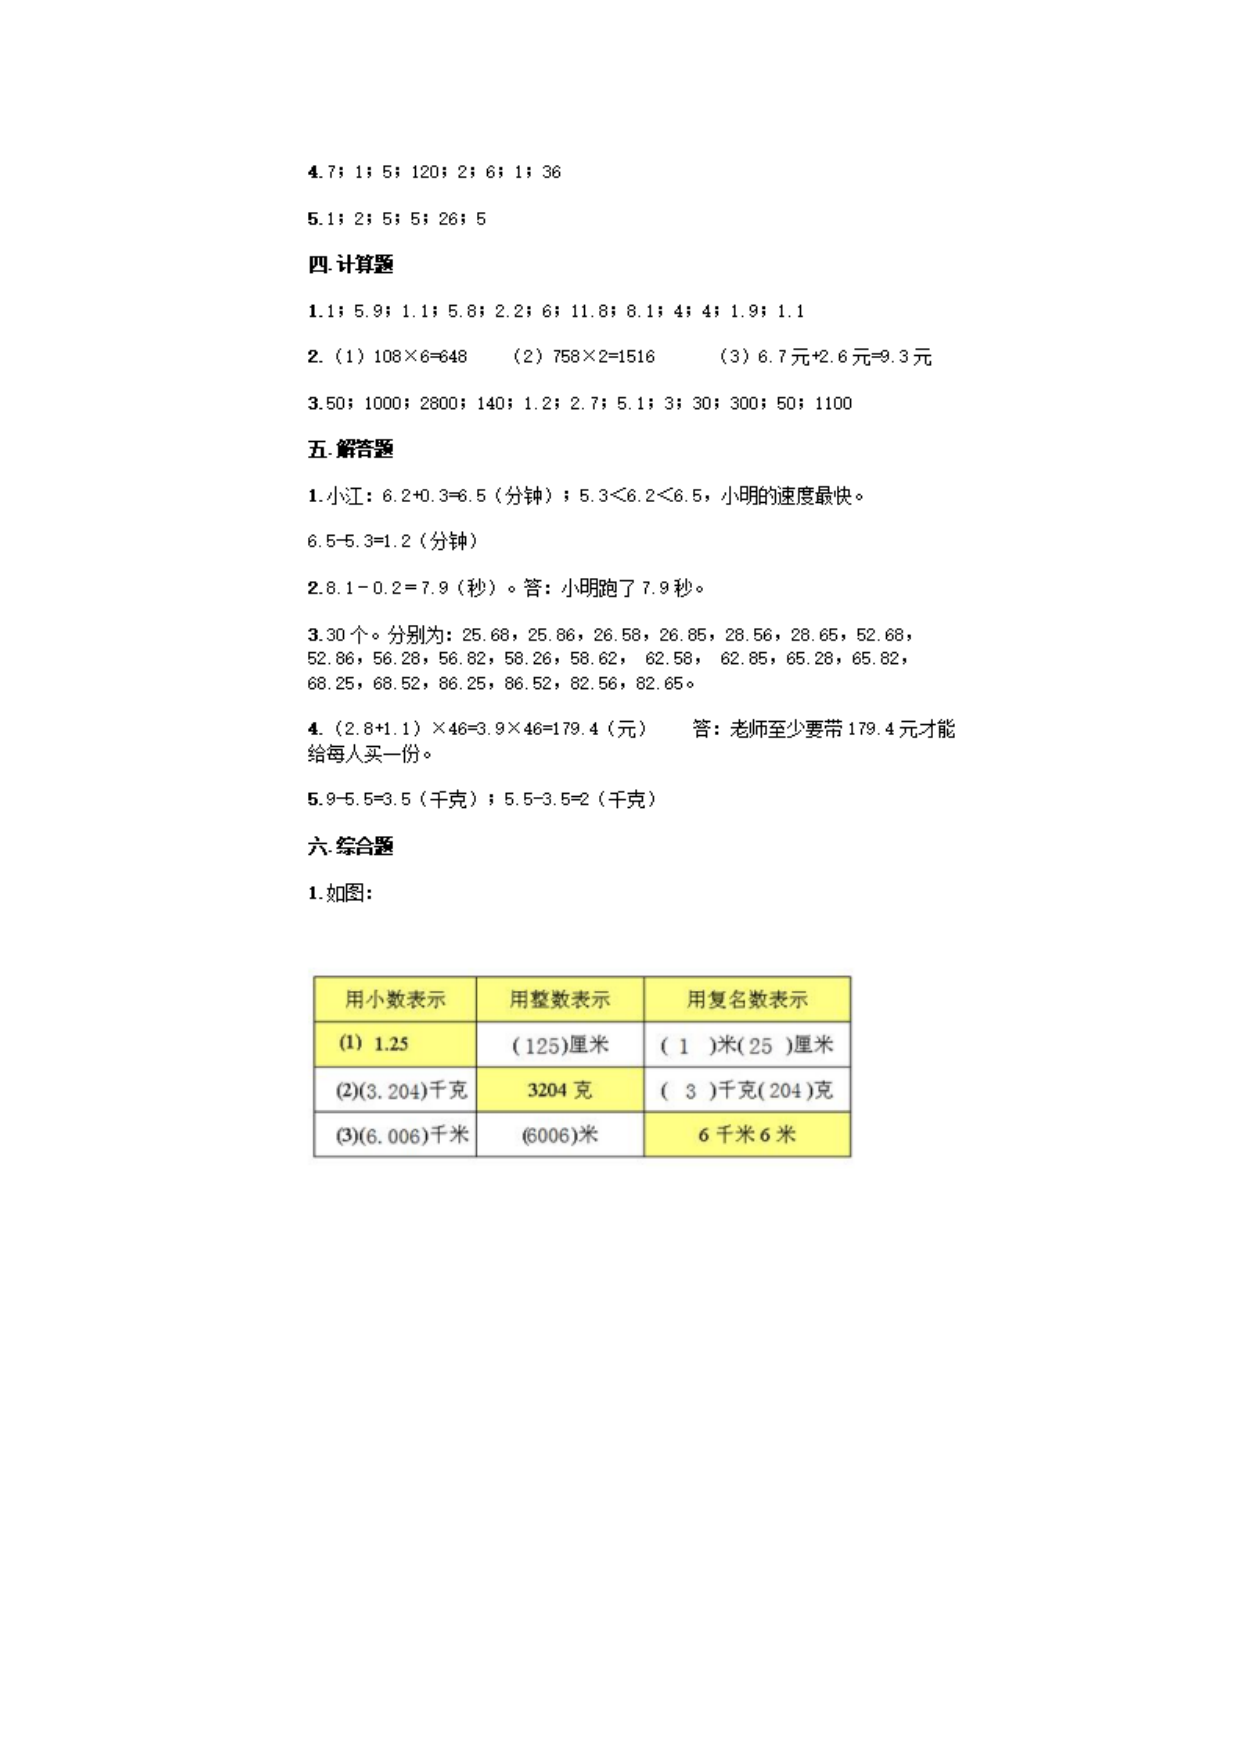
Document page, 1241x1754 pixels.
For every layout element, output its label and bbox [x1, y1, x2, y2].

picture [271, 162, 969, 1198]
